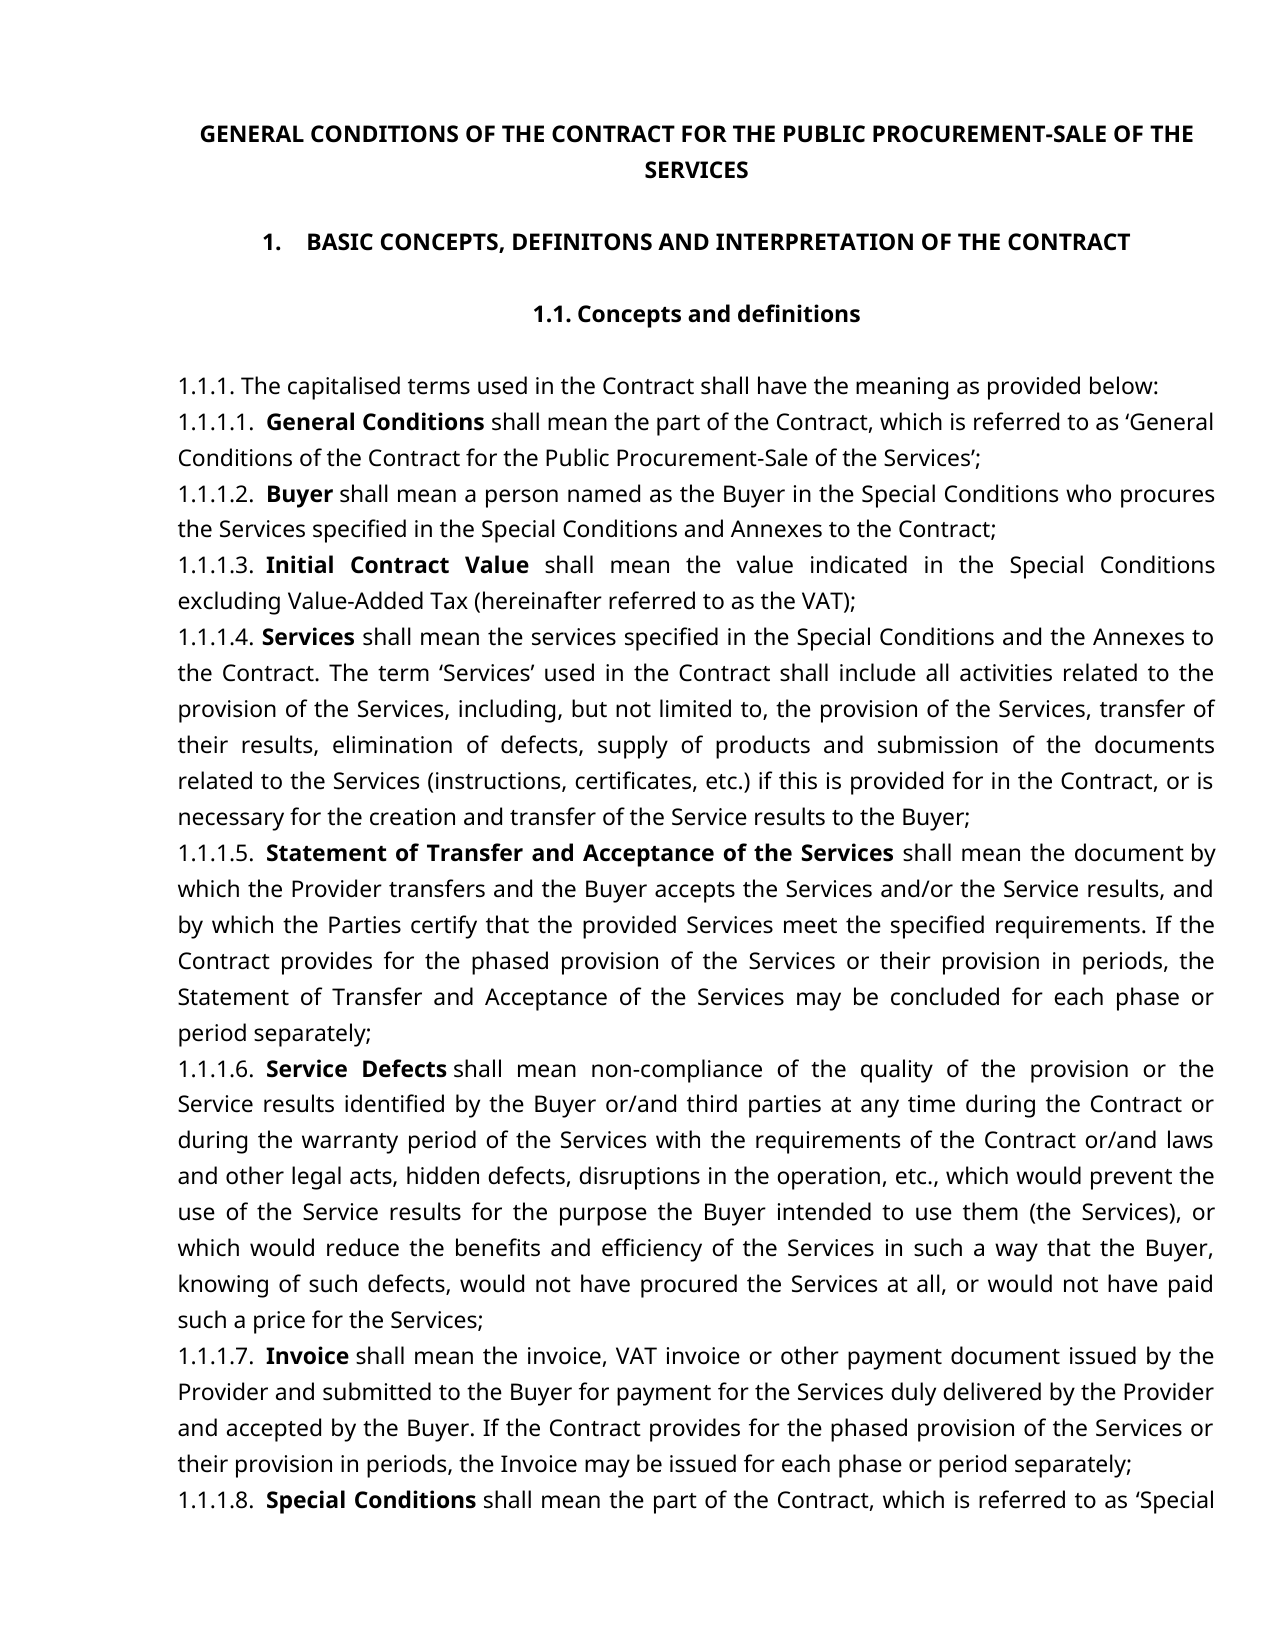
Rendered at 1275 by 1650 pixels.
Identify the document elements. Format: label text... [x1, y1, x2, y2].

text 1.1.1.5. Statement of Transfer and Acceptance of the Services shall mean the document by which the Provider transfers and the Buyer accepts the Services and/or the Service results, and by which the Parties certify that the provided Services meet the specified requirements. If the Contract provides for the phased provision of the Services or their provision in periods, the Statement of Transfer and Acceptance of the Services may be concluded for each phase or period separately; [177, 837, 1216, 1048]
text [177, 1484, 1216, 1515]
text 1.1.1. The capitalised terms used in the Contract shall have the meaning as provided below: [177, 370, 1216, 401]
text GENERAL CONDITIONS OF THE CONTRACT FOR THE PUBLIC PROCUREMENT-SALE OF THE SERVICES [177, 118, 1216, 185]
text 1.1.1.2. Buyer shall mean a person named as the Buyer in the Special Conditions who procures the Services specified in the Special Conditions and Annexes to the Contract; [177, 477, 1216, 545]
text 1.1.1.1. General Conditions shall mean the part of the Contract, which is referred to as ‘General Conditions of the Contract for the Public Procurement-Sale of the Services’; [177, 406, 1216, 473]
text 1.1.1.7. Invoice shall mean the invoice, VAT invoice or other payment document issued by the Provider and submitted to the Buyer for payment for the Services duly delivered by the Provider and accepted by the Buyer. If the Contract provides for the phased provision of the Services or their provision in periods, the Invoice may be issued for each phase or period separately; [177, 1340, 1216, 1479]
text 1.1.1.4. Services shall mean the services specified in the Special Conditions and the Annexes to the Contract. The term ‘Services’ used in the Contract shall include all activities related to the provision of the Services, including, but not limited to, the provision of the Services, transfer of their results, elimination of defects, supply of products and submission of the documents related to the Services (instructions, certificates, etc.) if this is provided for in the Contract, or is necessary for the creation and transfer of the Service results to the Buyer; [177, 621, 1216, 832]
text 1. BASIC CONCEPTS, DEFINITONS AND INTERPRETATION OF THE CONTRACT [177, 226, 1216, 257]
text 1.1.1.6. Service Defects shall mean non-compliance of the quality of the provision or the Service results identified by the Buyer or/and third parties at any time during the Contract or during the warranty period of the Services with the requirements of the Contract or/and laws and other legal acts, hidden defects, disruptions in the operation, etc., which would prevent the use of the Service results for the purpose the Buyer intended to use them (the Services), or which would reduce the benefits and efficiency of the Services in such a way that the Buyer, knowing of such defects, would not have procured the Services at all, or would not have paid such a price for the Services; [177, 1052, 1216, 1335]
text 1.1. Concepts and definitions [177, 298, 1216, 329]
text 1.1.1.3. Initial Contract Value shall mean the value indicated in the Special Conditions excluding Value-Added Tax (hereinafter referred to as the VAT); [177, 549, 1216, 617]
